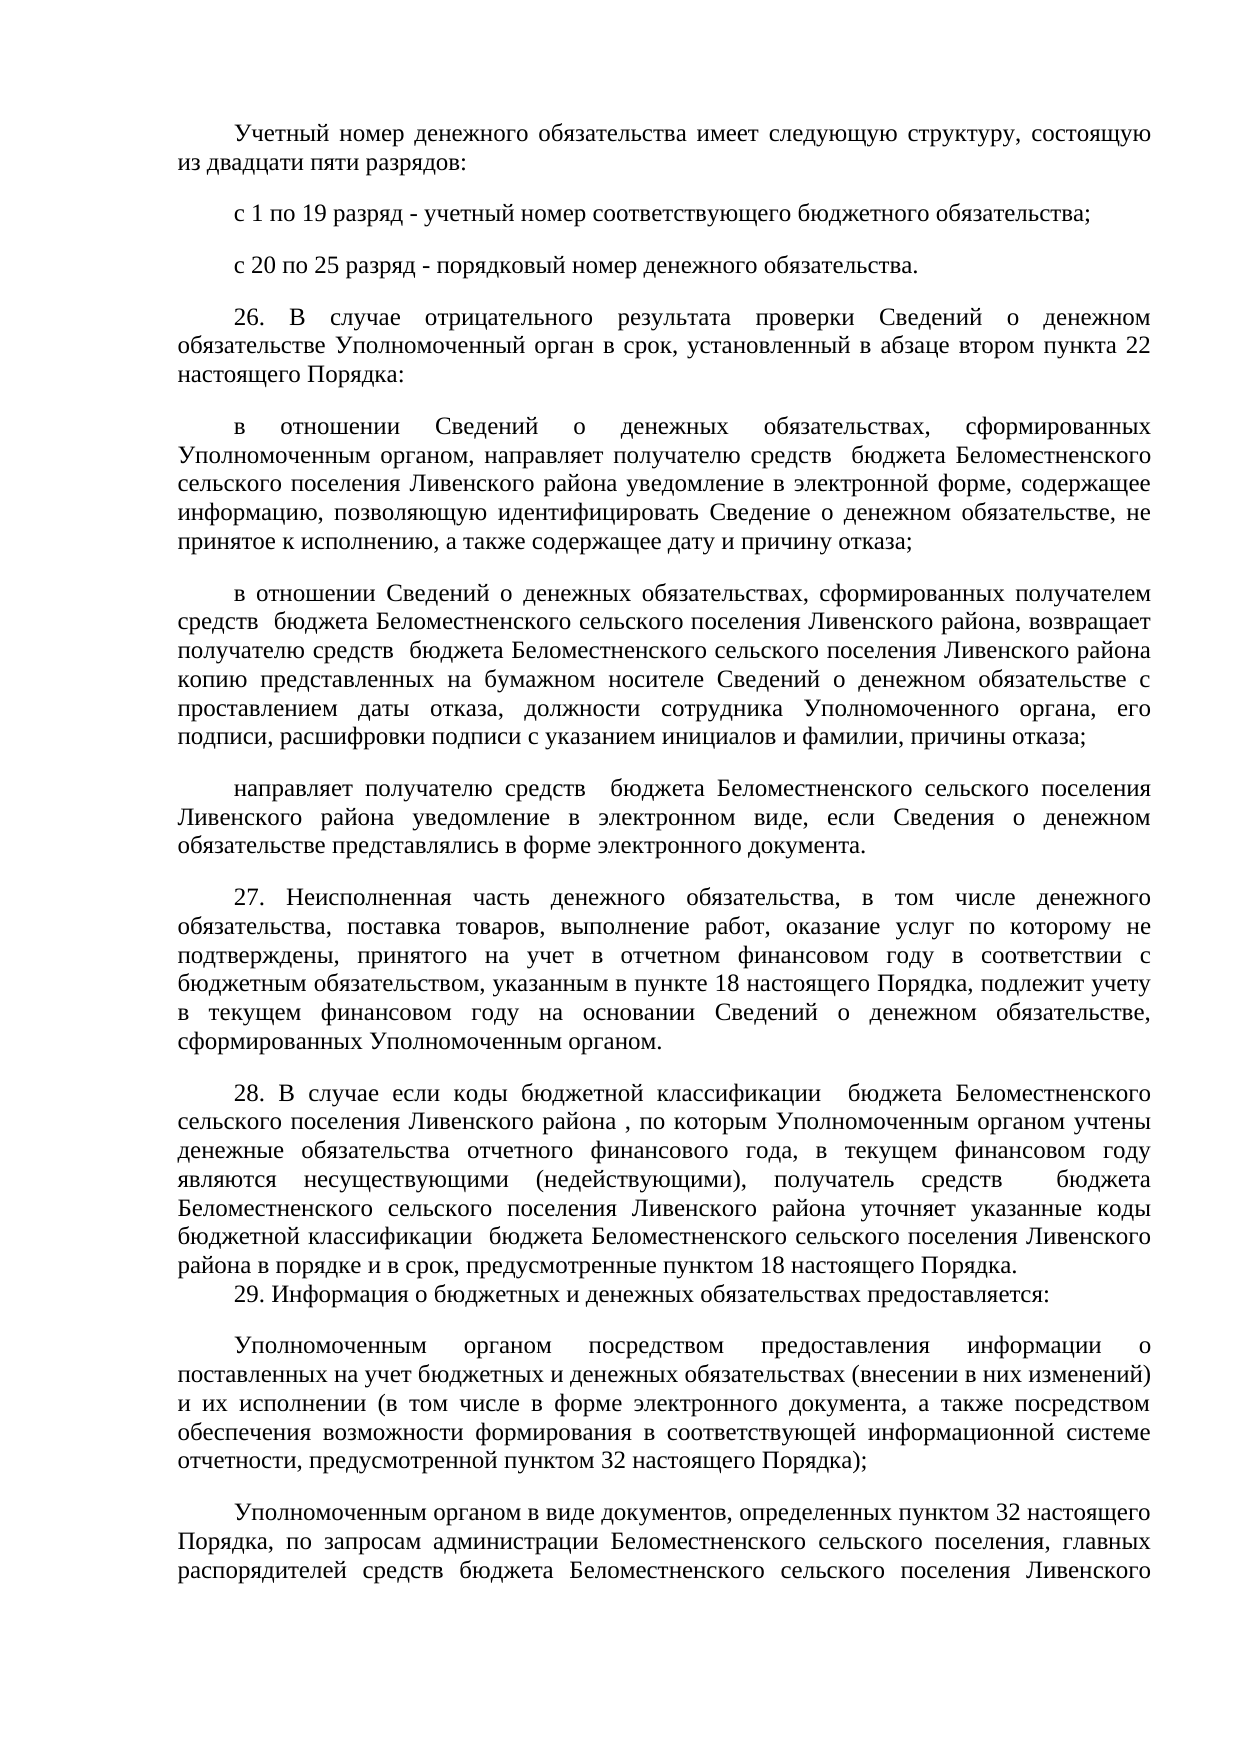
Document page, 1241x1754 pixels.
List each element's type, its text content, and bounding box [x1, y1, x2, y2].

text 26. В случае отрицательного результата проверки Сведений о денежном обязательстве Уполномоченный орган в срок, установленный в абзаце втором пункта 22 настоящего Порядка: [177, 302, 1152, 388]
text 28. В случае если коды бюджетной классификации бюджета Беломестненского сельского поселения Ливенского района , по которым Уполномоченным органом учтены денежные обязательства отчетного финансового года, в текущем финансовом году являются несуществующими (недействующими), получатель средств бюджета Беломестненского сельского поселения Ливенского района уточняет указанные коды бюджетной классификации бюджета Беломестненского сельского поселения Ливенского района в порядке и в срок, предусмотренные пунктом 18 настоящего Порядка. [177, 1078, 1152, 1279]
text направляет получателю средств бюджета Беломестненского сельского поселения Ливенского района уведомление в электронном виде, если Сведения о денежном обязательстве представлялись в форме электронного документа. [177, 773, 1152, 859]
text с 20 по 25 разряд - порядковый номер денежного обязательства. [177, 250, 1152, 279]
text с 1 по 19 разряд - учетный номер соответствующего бюджетного обязательства; [177, 198, 1152, 227]
text в отношении Сведений о денежных обязательствах, сформированных Уполномоченным органом, направляет получателю средств бюджета Беломестненского сельского поселения Ливенского района уведомление в электронной форме, содержащее информацию, позволяющую идентифицировать Сведение о денежном обязательстве, не принятое к исполнению, а также содержащее дату и причину отказа; [177, 411, 1152, 555]
text в отношении Сведений о денежных обязательствах, сформированных получателем средств бюджета Беломестненского сельского поселения Ливенского района, возвращает получателю средств бюджета Беломестненского сельского поселения Ливенского района копию представленных на бумажном носителе Сведений о денежном обязательстве с проставлением даты отказа, должности сотрудника Уполномоченного органа, его подписи, расшифровки подписи с указанием инициалов и фамилии, причины отказа; [177, 578, 1152, 750]
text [177, 1497, 1152, 1583]
text 27. Неисполненная часть денежного обязательства, в том числе денежного обязательства, поставка товаров, выполнение работ, оказание услуг по которому не подтверждены, принятого на учет в отчетном финансовом году в соответствии с бюджетным обязательством, указанным в пункте 18 настоящего Порядка, подлежит учету в текущем финансовом году на основании Сведений о денежном обязательстве, сформированных Уполномоченным органом. [177, 882, 1152, 1055]
text Учетный номер денежного обязательства имеет следующую структуру, состоящую из двадцати пяти разрядов: [177, 118, 1152, 176]
text Уполномоченным органом посредством предоставления информации о поставленных на учет бюджетных и денежных обязательствах (внесении в них изменений) и их исполнении (в том числе в форме электронного документа, а также посредством обеспечения возможности формирования в соответствующей информационной системе отчетности, предусмотренной пунктом 32 настоящего Порядка); [177, 1331, 1152, 1474]
text 29. Информация о бюджетных и денежных обязательствах предоставляется: [177, 1279, 1152, 1308]
